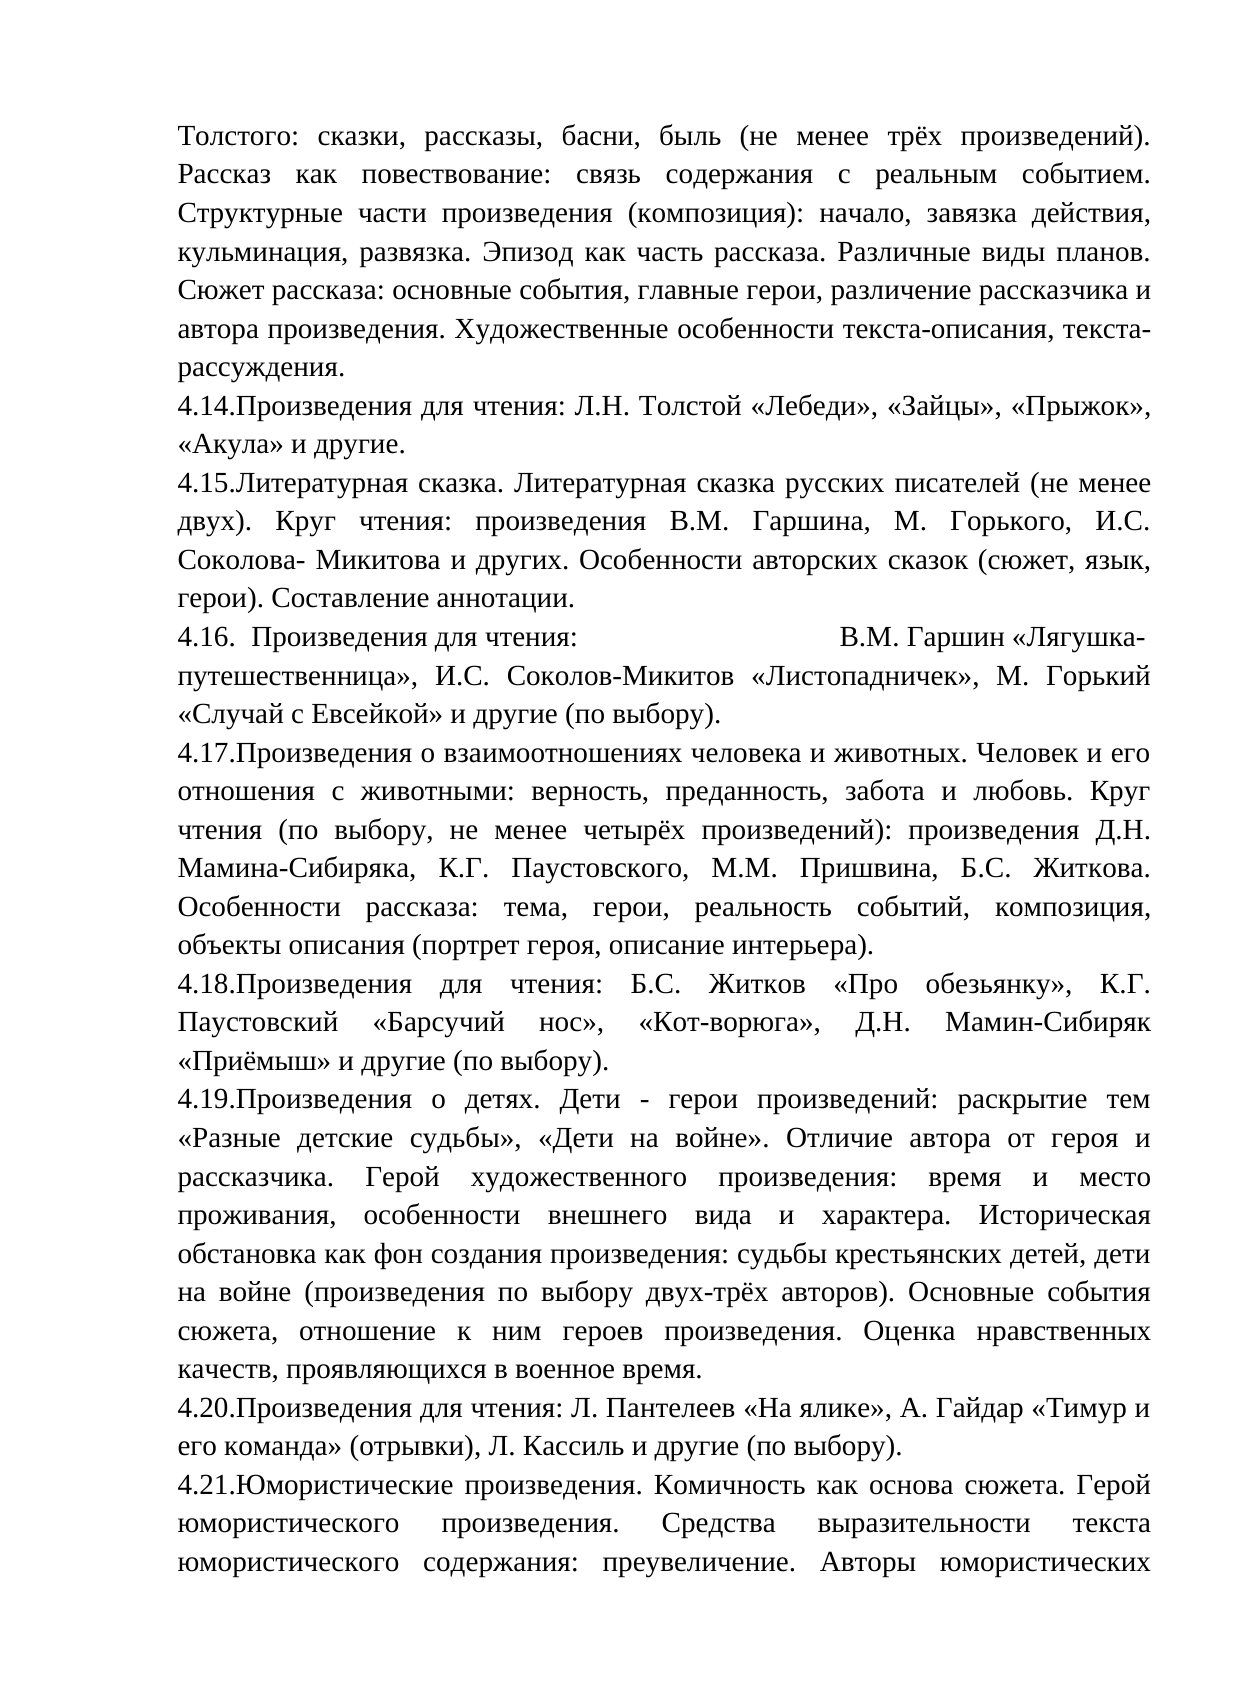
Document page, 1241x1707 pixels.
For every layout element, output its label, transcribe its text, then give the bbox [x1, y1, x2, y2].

text путешественница», И.С. Соколов-Микитов «Листопадничек», М. Горький «Случай с Евсейкой» и другие (по выбору). [177, 658, 1152, 730]
text 4.15.Литературная сказка. Литературная сказка русских писателей (не менее двух). Круг чтения: произведения В.М. Гаршина, М. Горького, И.С. Соколова- Микитова и других. Особенности авторских сказок (сюжет, язык, герои). Составление аннотации. [177, 465, 1152, 614]
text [177, 118, 1152, 383]
text 4.19.Произведения о детях. Дети - герои произведений: раскрытие тем «Разные детские судьбы», «Дети на войне». Отличие автора от героя и рассказчика. Герой художественного произведения: время и место проживания, особенности внешнего вида и характера. Историческая обстановка как фон создания произведения: судьбы крестьянских детей, дети на войне (произведения по выбору двух-трёх авторов). Основные события сюжета, отношение к ним героев произведения. Оценка нравственных качеств, проявляющихся в военное время. [177, 1082, 1152, 1385]
text 4.14.Произведения для чтения: Л.Н. Толстой «Лебеди», «Зайцы», «Прыжок», «Акула» и другие. [177, 388, 1152, 460]
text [177, 1467, 1152, 1578]
text 4.20.Произведения для чтения: Л. Пантелеев «На ялике», А. Гайдар «Тимур и его команда» (отрывки), Л. Кассиль и другие (по выбору). [177, 1390, 1152, 1462]
text 4.17.Произведения о взаимоотношениях человека и животных. Человек и его отношения с животными: верность, преданность, забота и любовь. Круг чтения (по выбору, не менее четырёх произведений): произведения Д.Н. Мамина-Сибиряка, К.Г. Паустовского, М.М. Пришвина, Б.С. Житкова. Особенности рассказа: тема, герои, реальность событий, композиция, объекты описания (портрет героя, описание интерьера). [177, 735, 1152, 961]
list Произведения для чтения: В.М. Гаршин «Лягушка- [177, 619, 1152, 653]
text 4.18.Произведения для чтения: Б.С. Житков «Про обезьянку», К.Г. Паустовский «Барсучий нос», «Кот-ворюга», Д.Н. Мамин-Сибиряк «Приёмыш» и другие (по выбору). [177, 966, 1152, 1077]
